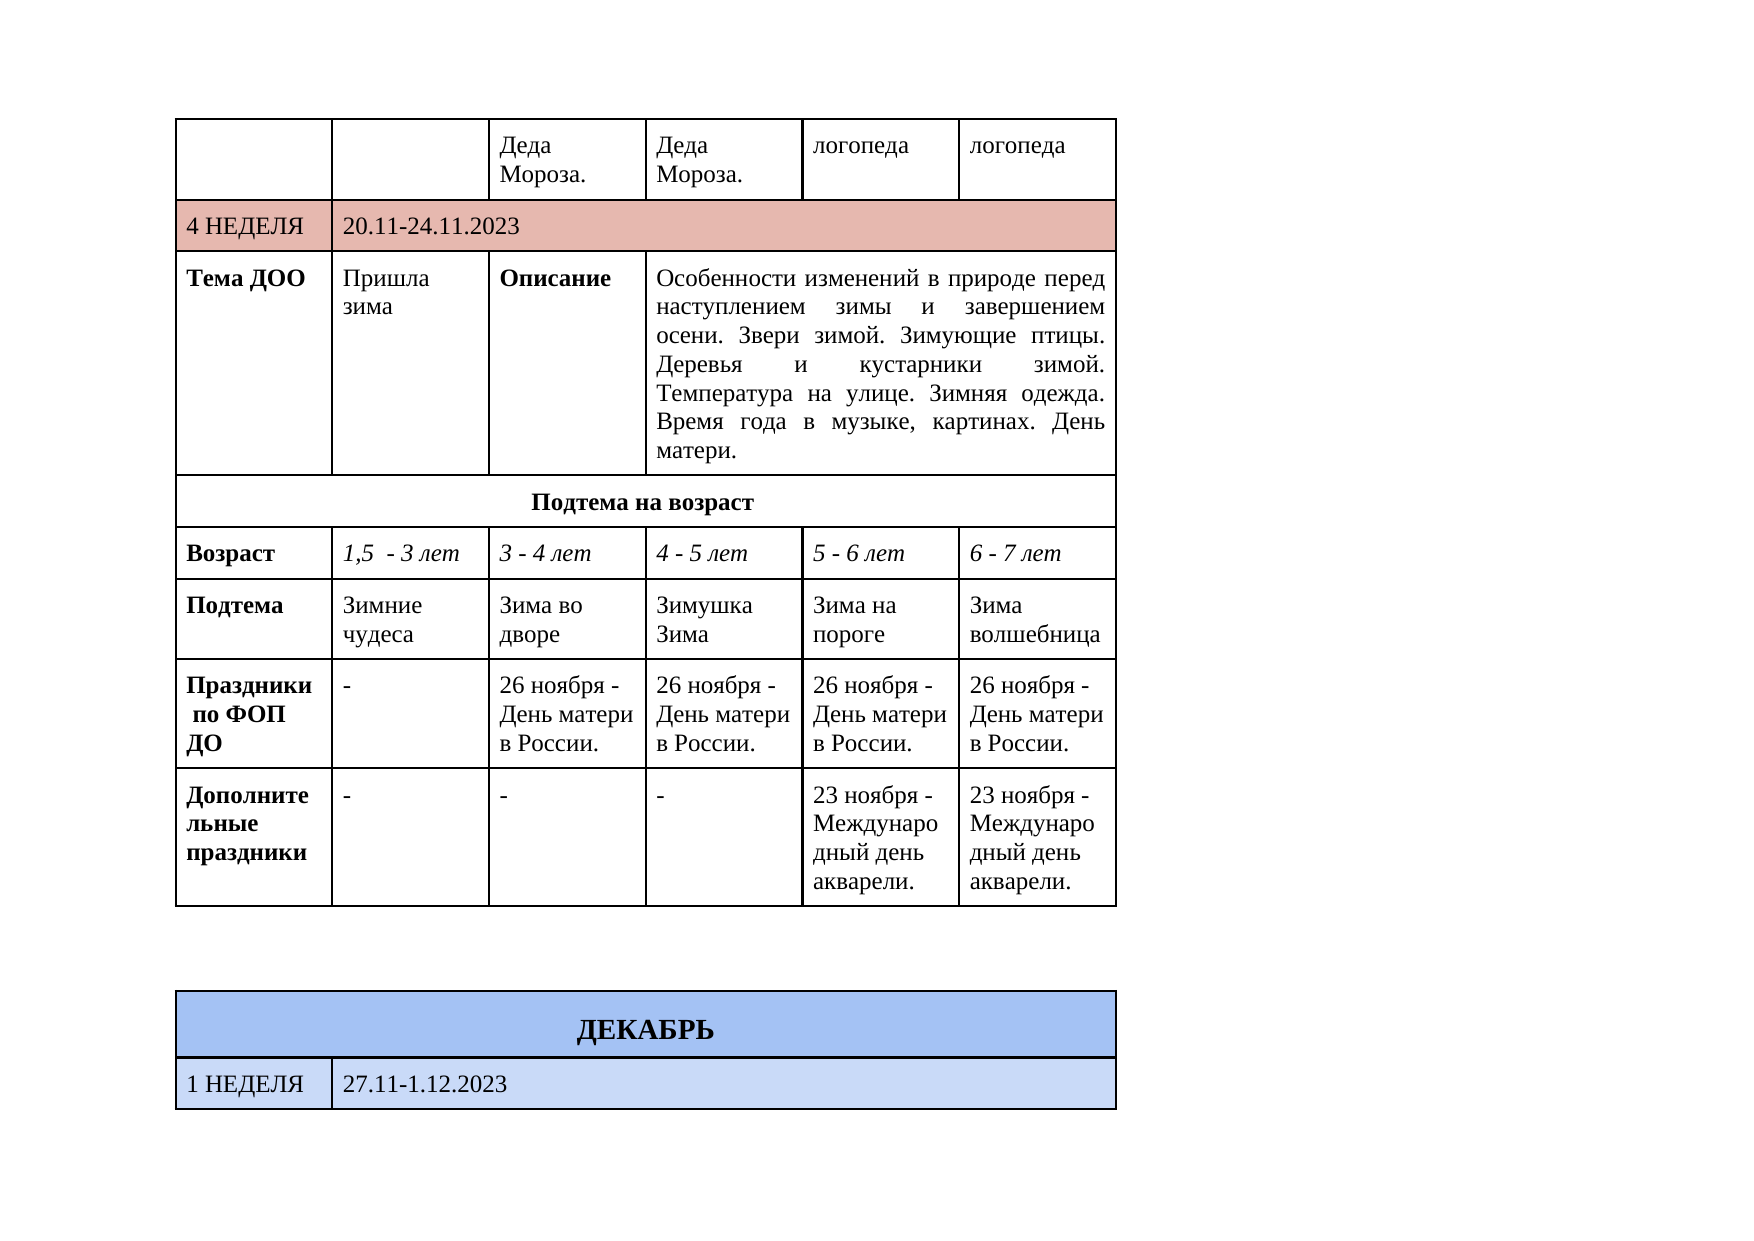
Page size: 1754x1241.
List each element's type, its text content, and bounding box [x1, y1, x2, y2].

table_cell 26 ноября - День матери в России. [804, 660, 958, 767]
table_cell Зимушка Зима [647, 580, 801, 658]
table_cell 23 ноября - Международный день акварели. [960, 769, 1115, 905]
table_cell 27.11-1.12.2023 [333, 1059, 1115, 1108]
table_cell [490, 120, 645, 198]
table_cell Зимние чудеса [333, 580, 488, 658]
table_cell - [333, 120, 488, 198]
table_cell Зима на пороге [804, 580, 958, 658]
table_cell 4 НЕДЕЛЯ [177, 201, 331, 250]
table_header ДЕКАБРЬ [177, 992, 1115, 1056]
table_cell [804, 120, 958, 198]
table_cell 26 ноября - День матери в России. [647, 660, 801, 767]
table_cell 6 - 7 лет [960, 528, 1115, 578]
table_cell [177, 120, 331, 198]
table_cell Возраст [177, 528, 331, 578]
table_cell 1 НЕДЕЛЯ [177, 1059, 331, 1108]
table_cell Описание [490, 252, 645, 474]
table_cell Праздники по ФОП ДО [177, 660, 331, 767]
table_cell Подтема [177, 580, 331, 658]
table_cell 3 - 4 лет [490, 528, 645, 578]
table_cell 20.11-24.11.2023 [333, 201, 1115, 250]
table_cell Пришла зима [333, 252, 488, 474]
table_cell 26 ноября - День матери в России. [960, 660, 1115, 767]
table_cell 5 - 6 лет [804, 528, 958, 578]
table_cell 4 - 5 лет [647, 528, 801, 578]
table_cell - [333, 769, 488, 905]
table_cell Особенности изменений в природе перед наступлением зимы и завершением осени. Звери зимой. Зимующие птицы. Деревья и кустарники зимой. Температура на улице. Зимняя одежда. Время года в музыке, картинах. День матери. [647, 252, 1115, 474]
table_cell 1,5 - 3 лет [333, 528, 488, 578]
table_cell Зима во дворе [490, 580, 645, 658]
table_cell Дополнительные праздники [177, 769, 331, 905]
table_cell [960, 120, 1115, 198]
table_cell 23 ноября - Международный день акварели. [804, 769, 958, 905]
table_cell Тема ДОО [177, 252, 331, 474]
table_cell 26 ноября - День матери в России. [490, 660, 645, 767]
table_cell - [490, 769, 645, 905]
table_cell - [647, 769, 801, 905]
table_cell Подтема на возраст [177, 476, 1115, 526]
table_cell Зима волшебница [960, 580, 1115, 658]
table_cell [647, 120, 801, 198]
table_cell - [333, 660, 488, 767]
